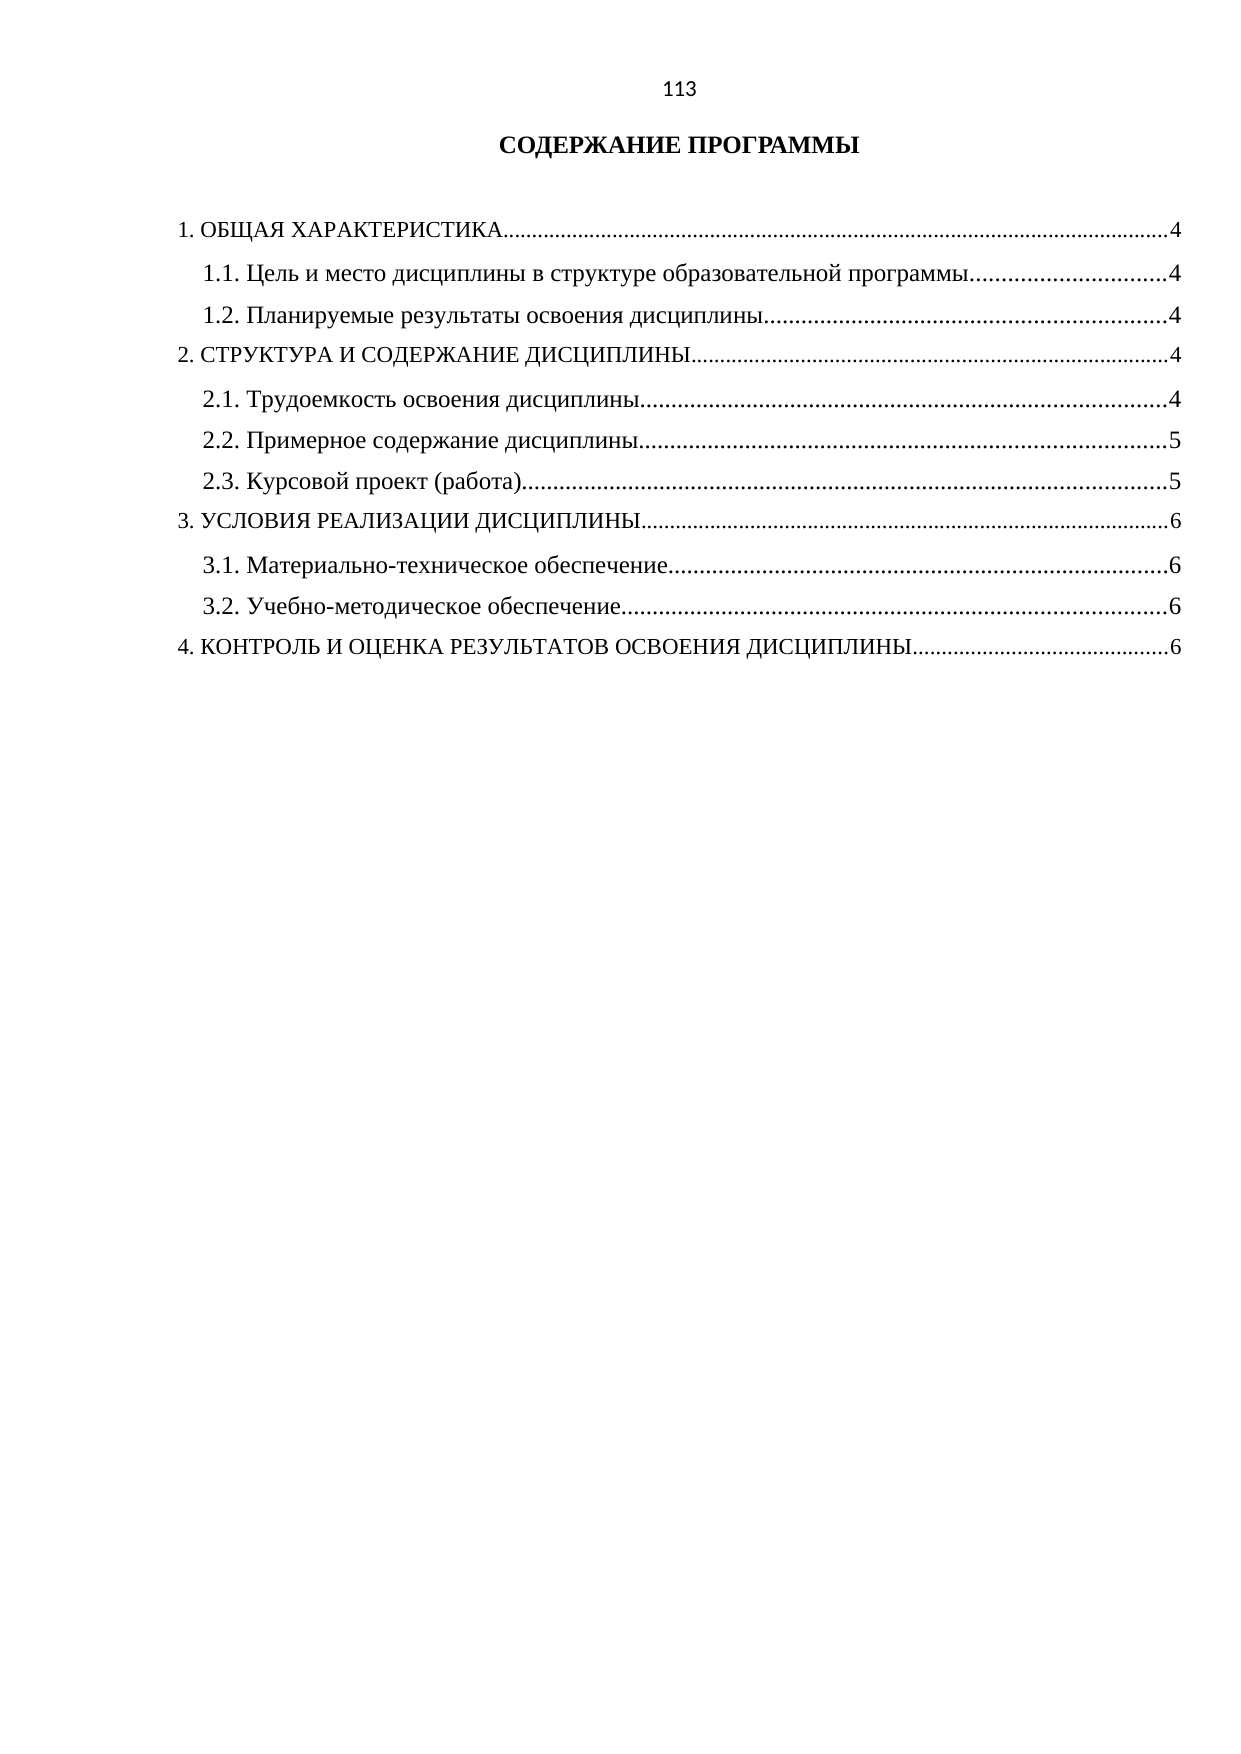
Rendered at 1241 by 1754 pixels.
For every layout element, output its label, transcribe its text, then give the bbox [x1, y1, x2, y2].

text 3.2. Учебно-методическое обеспечение 6 [202, 591, 1181, 620]
text 1. ОБЩАЯ ХАРАКТЕРИСТИКА 4 [177, 216, 1181, 242]
text СОДЕРЖАНИЕ ПРОГРАММЫ [177, 130, 1181, 159]
text 3.1. Материально-техническое обеспечение 6 [202, 550, 1181, 579]
text 1.2. Планируемые результаты освоения дисциплины 4 [202, 300, 1181, 328]
text 2.3. Курсовой проект (работа) 5 [202, 466, 1181, 495]
text 3. УСЛОВИЯ РЕАЛИЗАЦИИ ДИСЦИПЛИНЫ 6 [177, 507, 1181, 534]
text 2.2. Примерное содержание дисциплины 5 [202, 425, 1181, 454]
text 4. КОНТРОЛЬ И ОЦЕНКА РЕЗУЛЬТАТОВ ОСВОЕНИЯ ДИСЦИПЛИНЫ 6 [177, 633, 1181, 659]
text 1.1. Цель и место дисциплины в структуре образовательной программы 4 [202, 258, 1181, 287]
text 2. СТРУКТУРА И СОДЕРЖАНИЕ ДИСЦИПЛИНЫ 4 [177, 341, 1181, 367]
text 2.1. Трудоемкость освоения дисциплины 4 [202, 384, 1181, 412]
